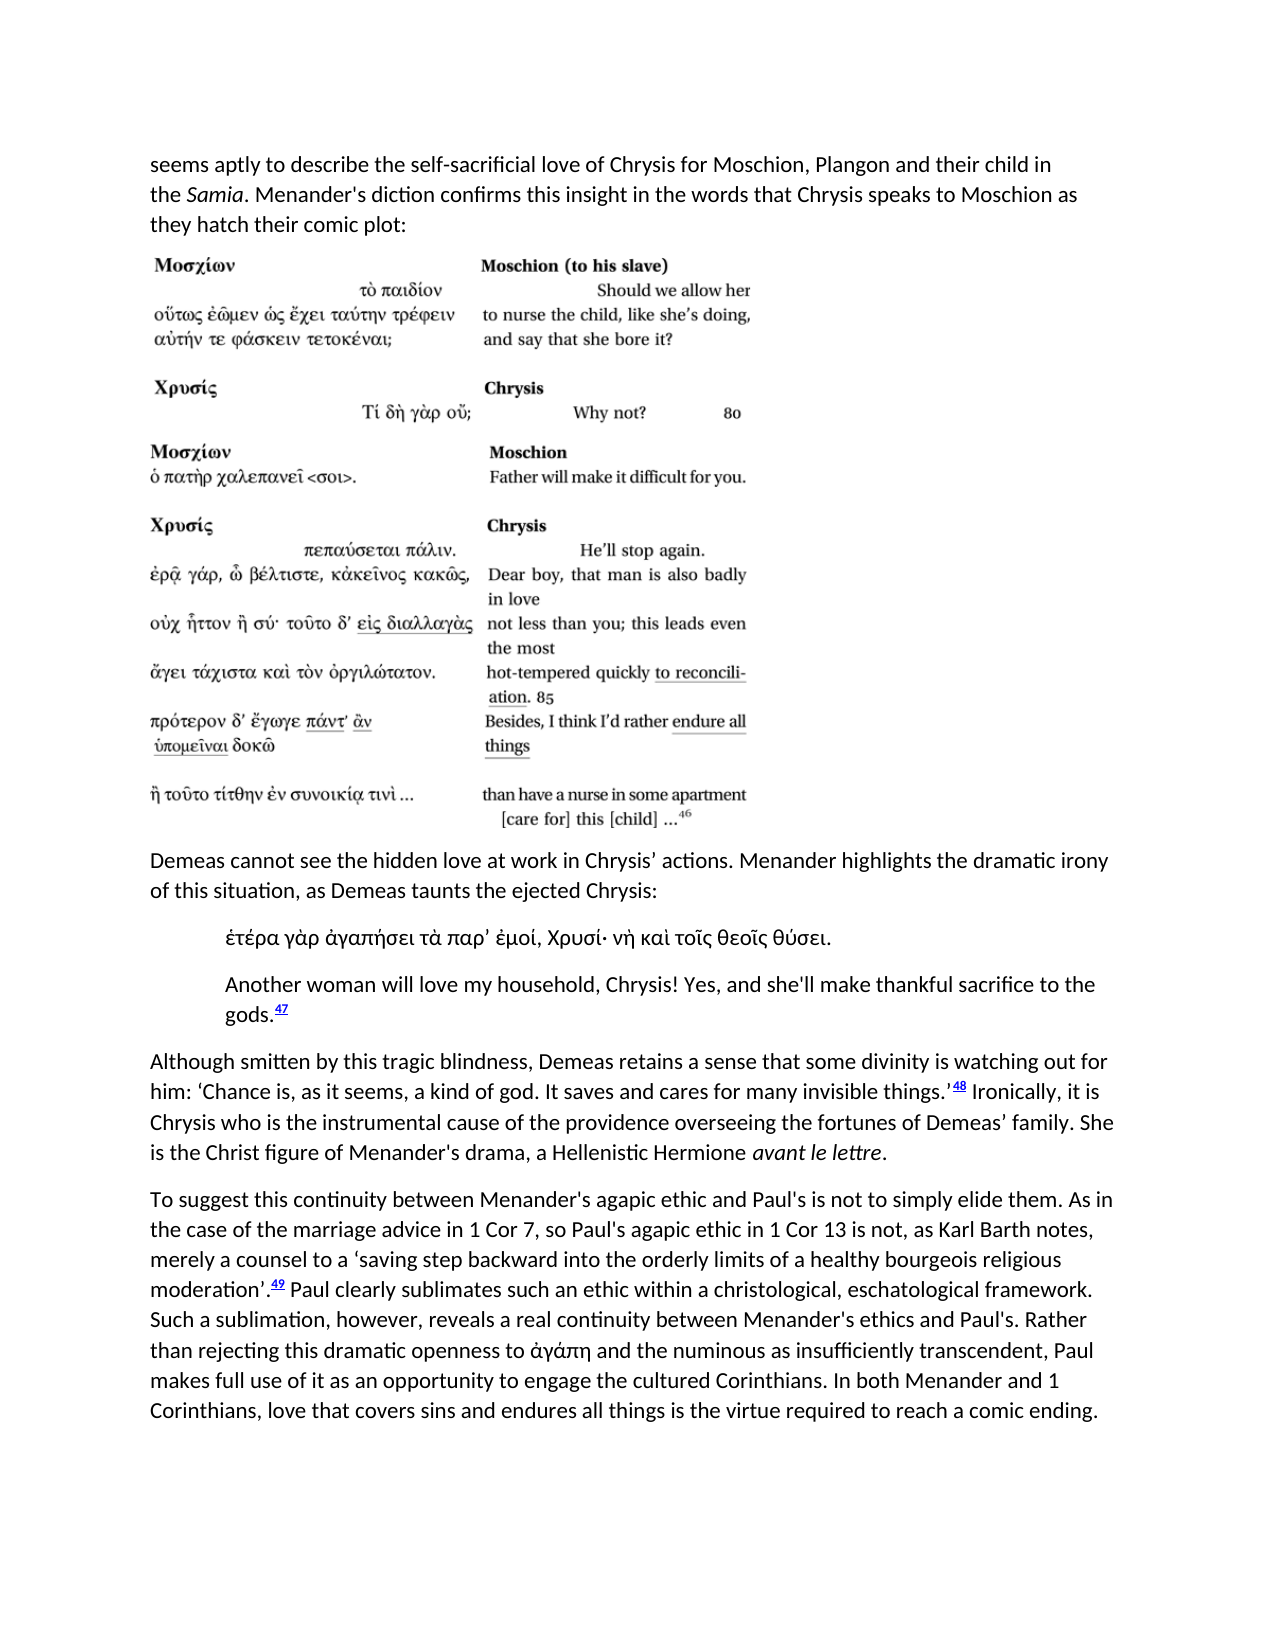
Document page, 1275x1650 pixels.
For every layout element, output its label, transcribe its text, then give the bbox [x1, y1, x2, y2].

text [150, 150, 1125, 238]
text ἑτέρα γὰρ ἀγαπήσει τὰ παρ’ ἐμοί, Χρυσί· νὴ καὶ τοῖς θεοῖς θύσει. [225, 923, 1125, 951]
text To suggest this continuity between Menander's agapic ethic and Paul's is not to simply elide them. As in the case of the marriage advice in 1 Cor 7, so Paul's agapic ethic in 1 Cor 13 is not, as Karl Barth notes, merely a counsel to a ‘saving step backward into the orderly limits of a healthy bourgeois religious moderation’.49 Paul clearly sublimates such an ethic within a christological, eschatological framework. Such a sublimation, however, reveals a real continuity between Menander's ethics and Paul's. Rather than rejecting this dramatic openness to ἀγάπη and the numinous as insufficiently transcendent, Paul makes full use of it as an opportunity to engage the cultured Corinthians. In both Menander and 1 Corinthians, love that covers sins and endures all things is the virtue required to reach a comic ending. [150, 1185, 1125, 1424]
text Another woman will love my household, Chrysis! Yes, and she'll make thankful sacrifice to the gods.47 [225, 970, 1125, 1028]
text Demeas cannot see the hidden love at work in Chrysis’ actions. Menander highlights the dramatic irony of this situation, as Demeas taunts the ejected Chrysis: [150, 846, 1125, 904]
picture [150, 257, 750, 828]
text Although smitten by this tragic blindness, Demeas retains a sense that some divinity is watching out for him: ‘Chance is, as it seems, a kind of god. It saves and cares for many invisible things.’48 Ironically, it is Chrysis who is the instrumental cause of the providence overseeing the fortunes of Demeas’ family. She is the Christ figure of Menander's drama, a Hellenistic Hermione avant le lettre. [150, 1047, 1125, 1166]
